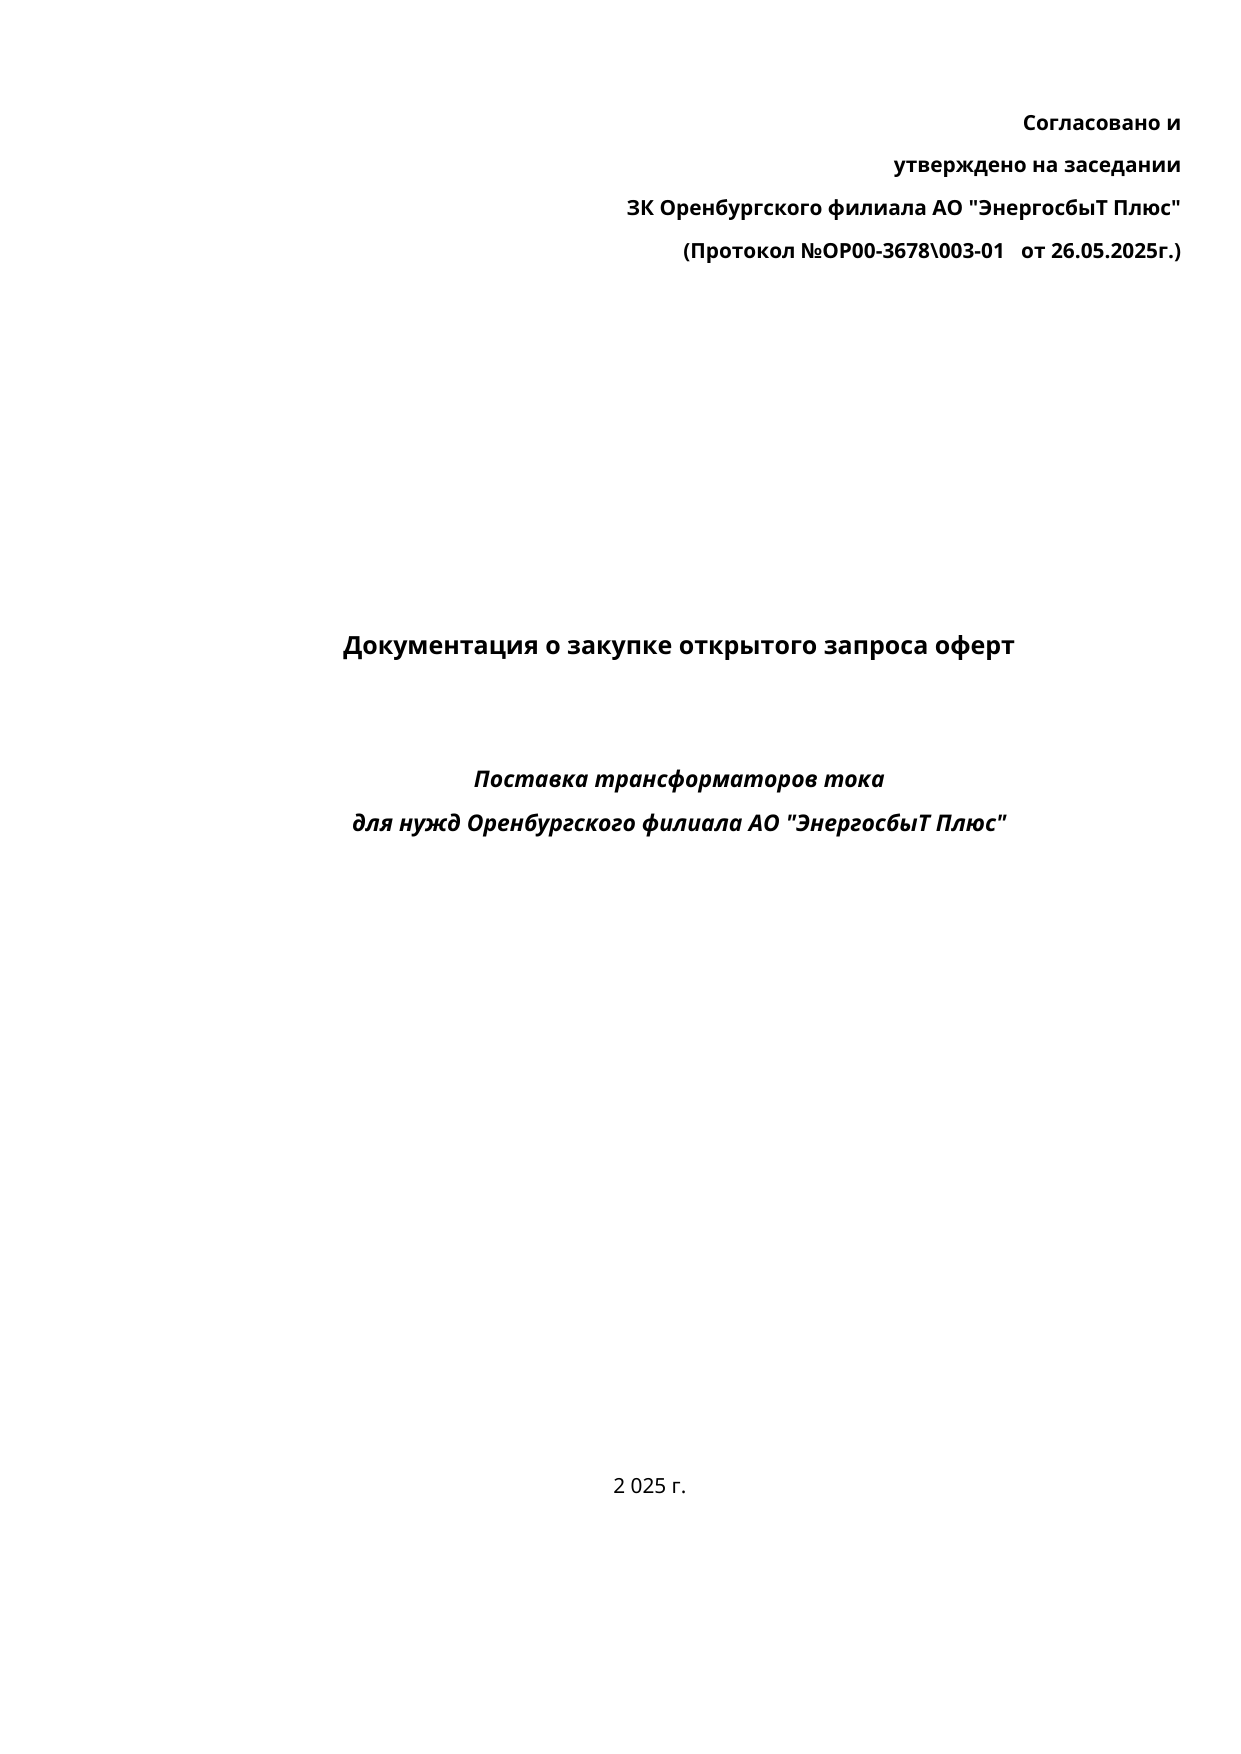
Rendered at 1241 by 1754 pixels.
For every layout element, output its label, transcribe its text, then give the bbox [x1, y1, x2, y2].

text Согласовано и [474, 108, 1181, 136]
text для нужд Оренбургского филиала АО "ЭнергосбыТ Плюс" [118, 807, 1181, 838]
text утверждено на заседании [474, 151, 1181, 179]
text Поставка трансформаторов тока [118, 763, 1181, 794]
text ЗК Оренбургского филиала АО "ЭнергосбыТ Плюс" (Протокол №ОР00-3678\003-01 от 26.05.2025г.) [474, 193, 1181, 264]
text 2 025 г. [118, 1471, 1181, 1499]
text Документация о закупке открытого запроса оферт [118, 627, 1181, 662]
